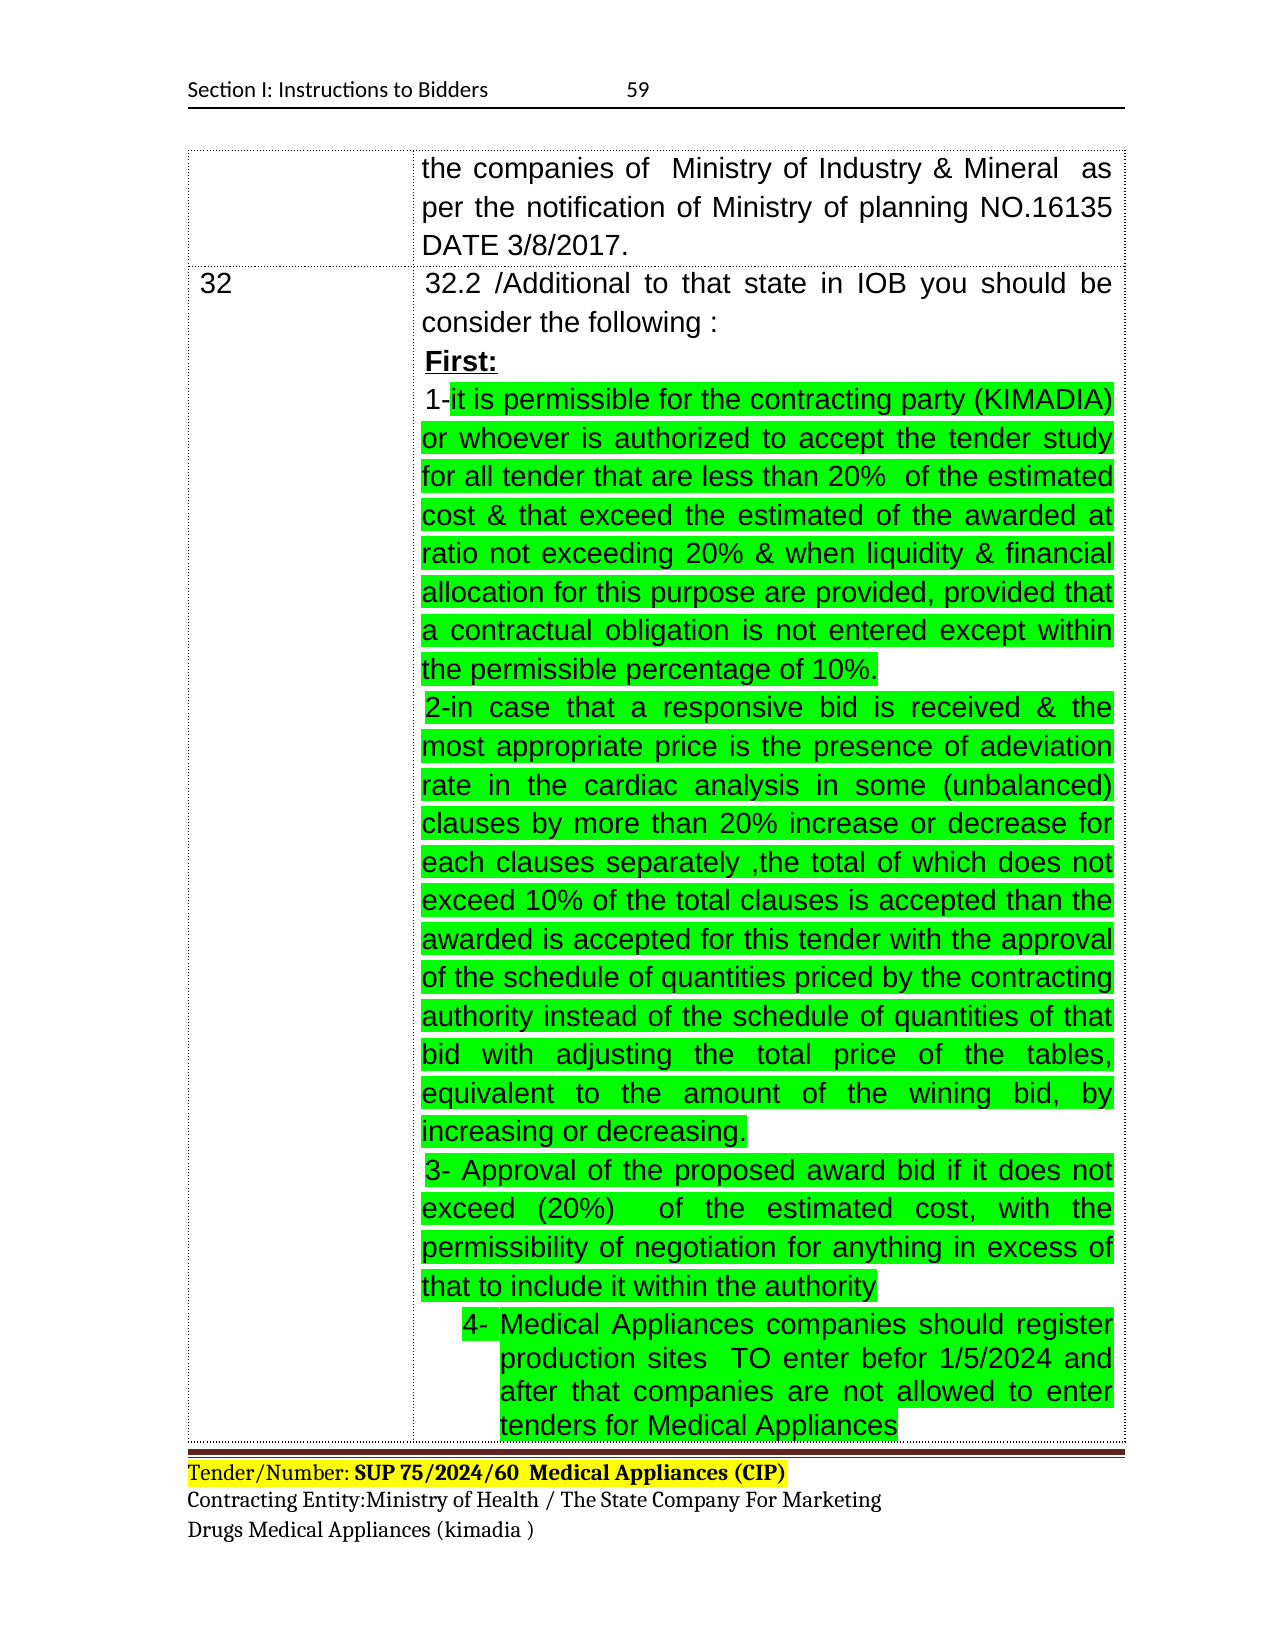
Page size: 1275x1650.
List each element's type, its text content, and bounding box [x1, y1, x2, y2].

table_cell ITB 30.1 [188, 150, 413, 266]
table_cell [413, 266, 1125, 1441]
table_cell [413, 150, 1125, 266]
table_cell 32 [188, 266, 413, 1441]
